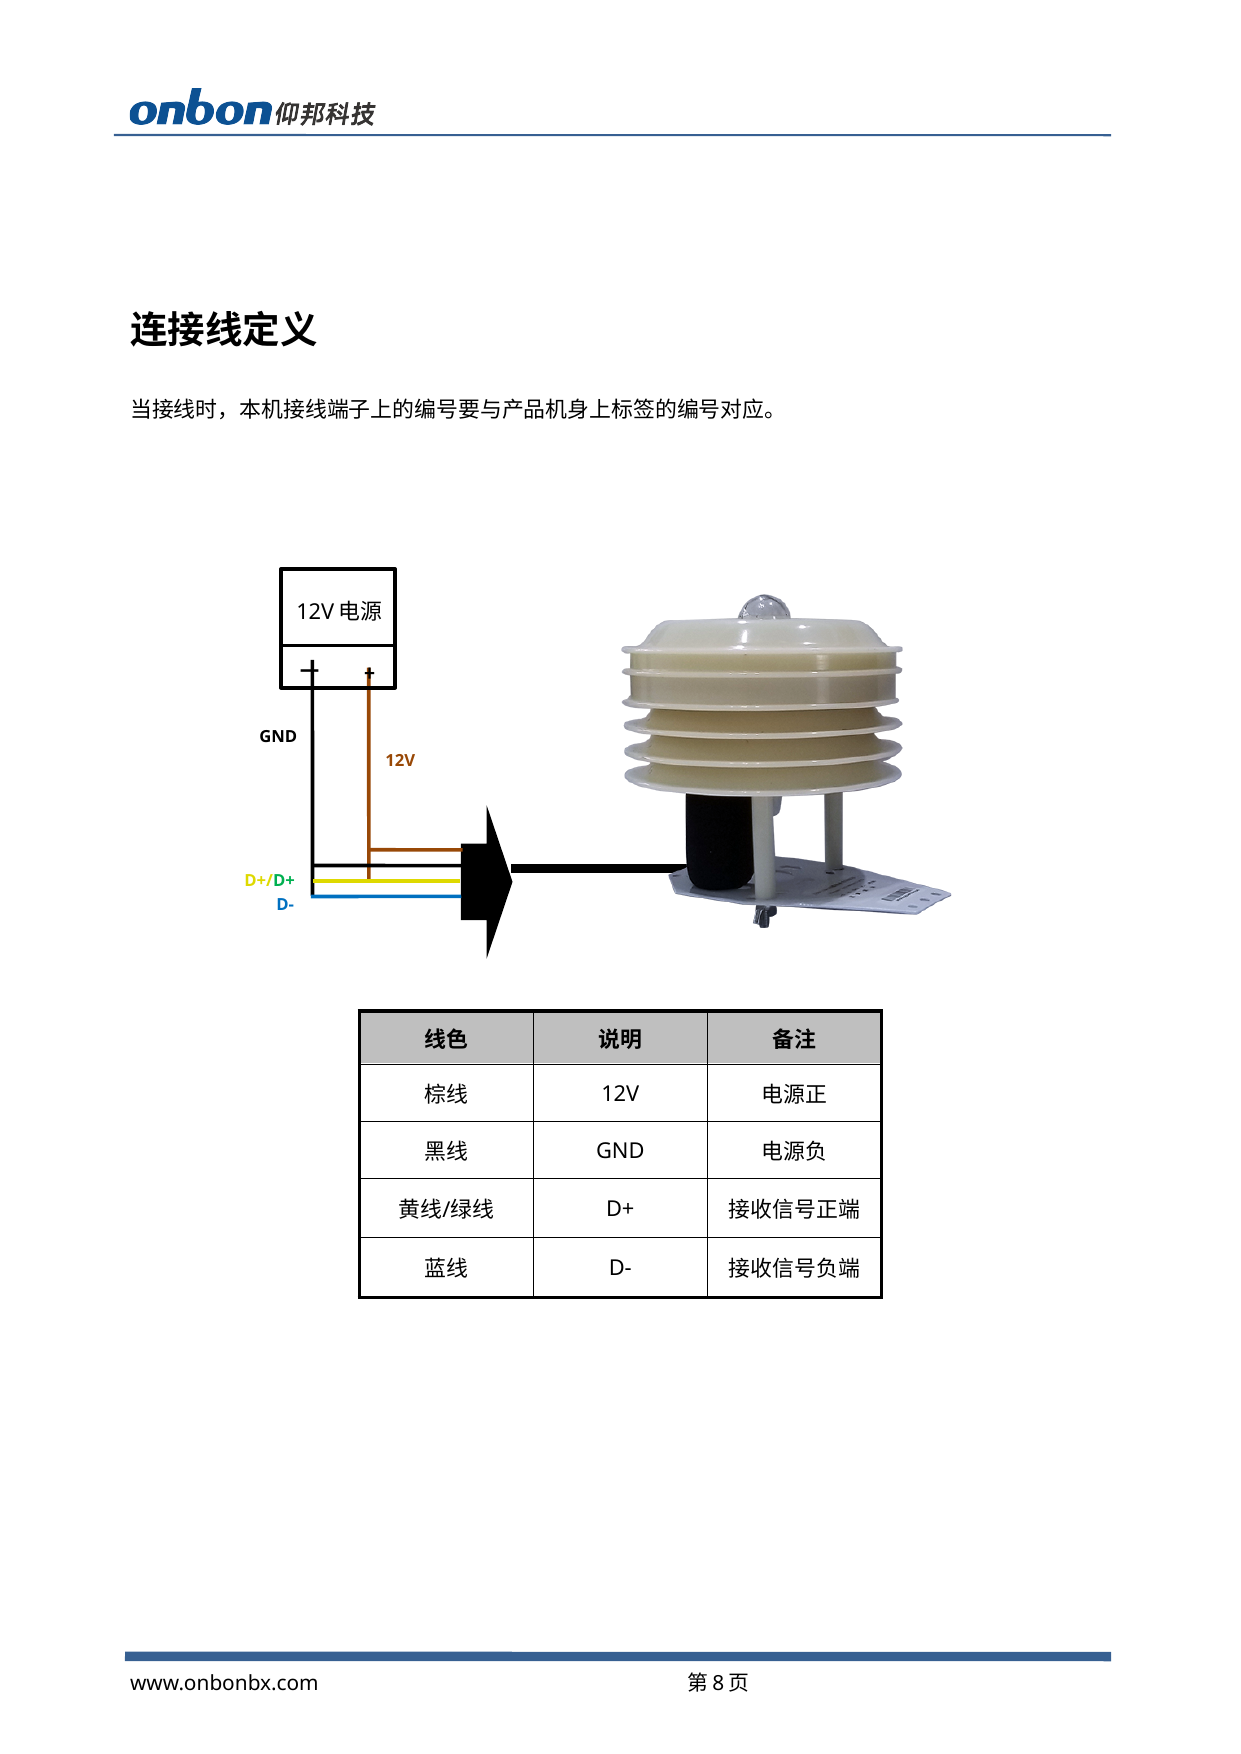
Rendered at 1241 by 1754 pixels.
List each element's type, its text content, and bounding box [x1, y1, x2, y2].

table_cell 黄线/绿线 [361, 1179, 533, 1237]
table_cell 12V [534, 1065, 707, 1121]
picture [129, 88, 376, 126]
table_cell 接收信号正端 [708, 1179, 880, 1237]
text 当接线时，本机接线端子上的编号要与产品机身上标签的编号对应。 [130, 392, 1110, 424]
text 连接线定义 [130, 294, 1110, 359]
table_cell 黑线 [361, 1122, 533, 1178]
table_cell 电源负 [708, 1122, 880, 1178]
table_cell 蓝线 [361, 1238, 533, 1296]
table_header 备注 [708, 1013, 880, 1063]
table_cell GND [534, 1122, 707, 1178]
picture [615, 594, 963, 928]
table_cell 电源正 [708, 1065, 880, 1121]
table_cell D- [534, 1238, 707, 1296]
table_cell D+ [534, 1179, 707, 1237]
table_cell 接收信号负端 [708, 1238, 880, 1296]
table_header 线色 [361, 1013, 533, 1063]
table_header 说明 [534, 1013, 707, 1063]
table_cell 棕线 [361, 1065, 533, 1121]
